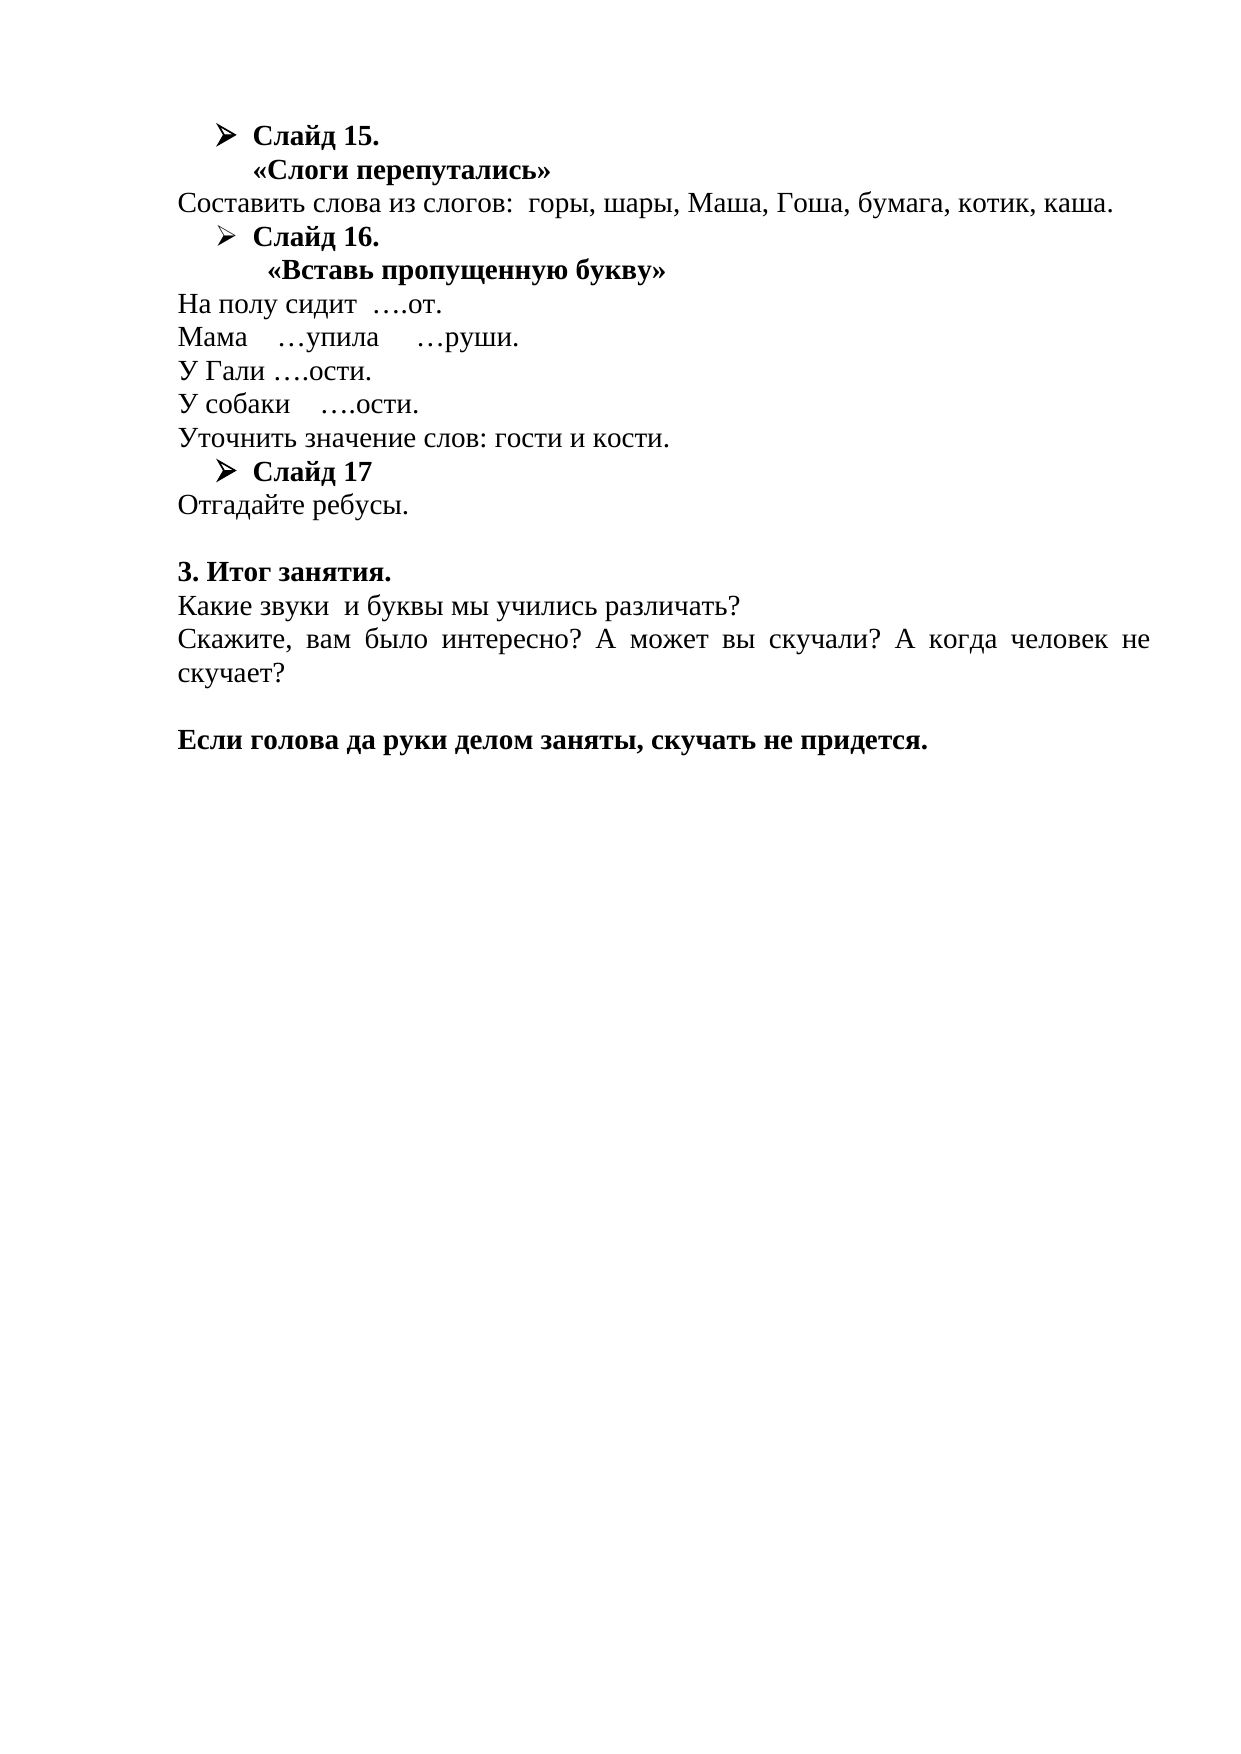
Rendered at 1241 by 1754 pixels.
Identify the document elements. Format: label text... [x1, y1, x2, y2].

list Слайд 16. [215, 219, 1152, 252]
list Слайд 15. [215, 118, 1152, 152]
list «Вставь пропущенную букву» [252, 252, 1152, 286]
text Составить слова из слогов: горы, шары, Маша, Гоша, бумага, котик, каша. [177, 185, 1152, 219]
text У Гали ….ости. [177, 353, 1152, 387]
list «Слоги перепутались» [252, 152, 1152, 185]
list Слайд 17 [215, 454, 1152, 487]
text Уточнить значение слов: гости и кости. [177, 420, 1152, 454]
text Мама …упила …руши. [177, 319, 1152, 353]
text Скажите, вам было интересно? А может вы скучали? А когда человек не скучает? [177, 622, 1152, 689]
text 3. Итог занятия. [177, 554, 1152, 588]
text Какие звуки и буквы мы учились различать? [177, 588, 1152, 622]
text Отгадайте ребусы. [177, 487, 1152, 521]
text На полу сидит ….от. [177, 286, 1152, 319]
text У собаки ….ости. [177, 387, 1152, 420]
text Если голова да руки делом заняты, скучать не придется. [177, 722, 1152, 756]
